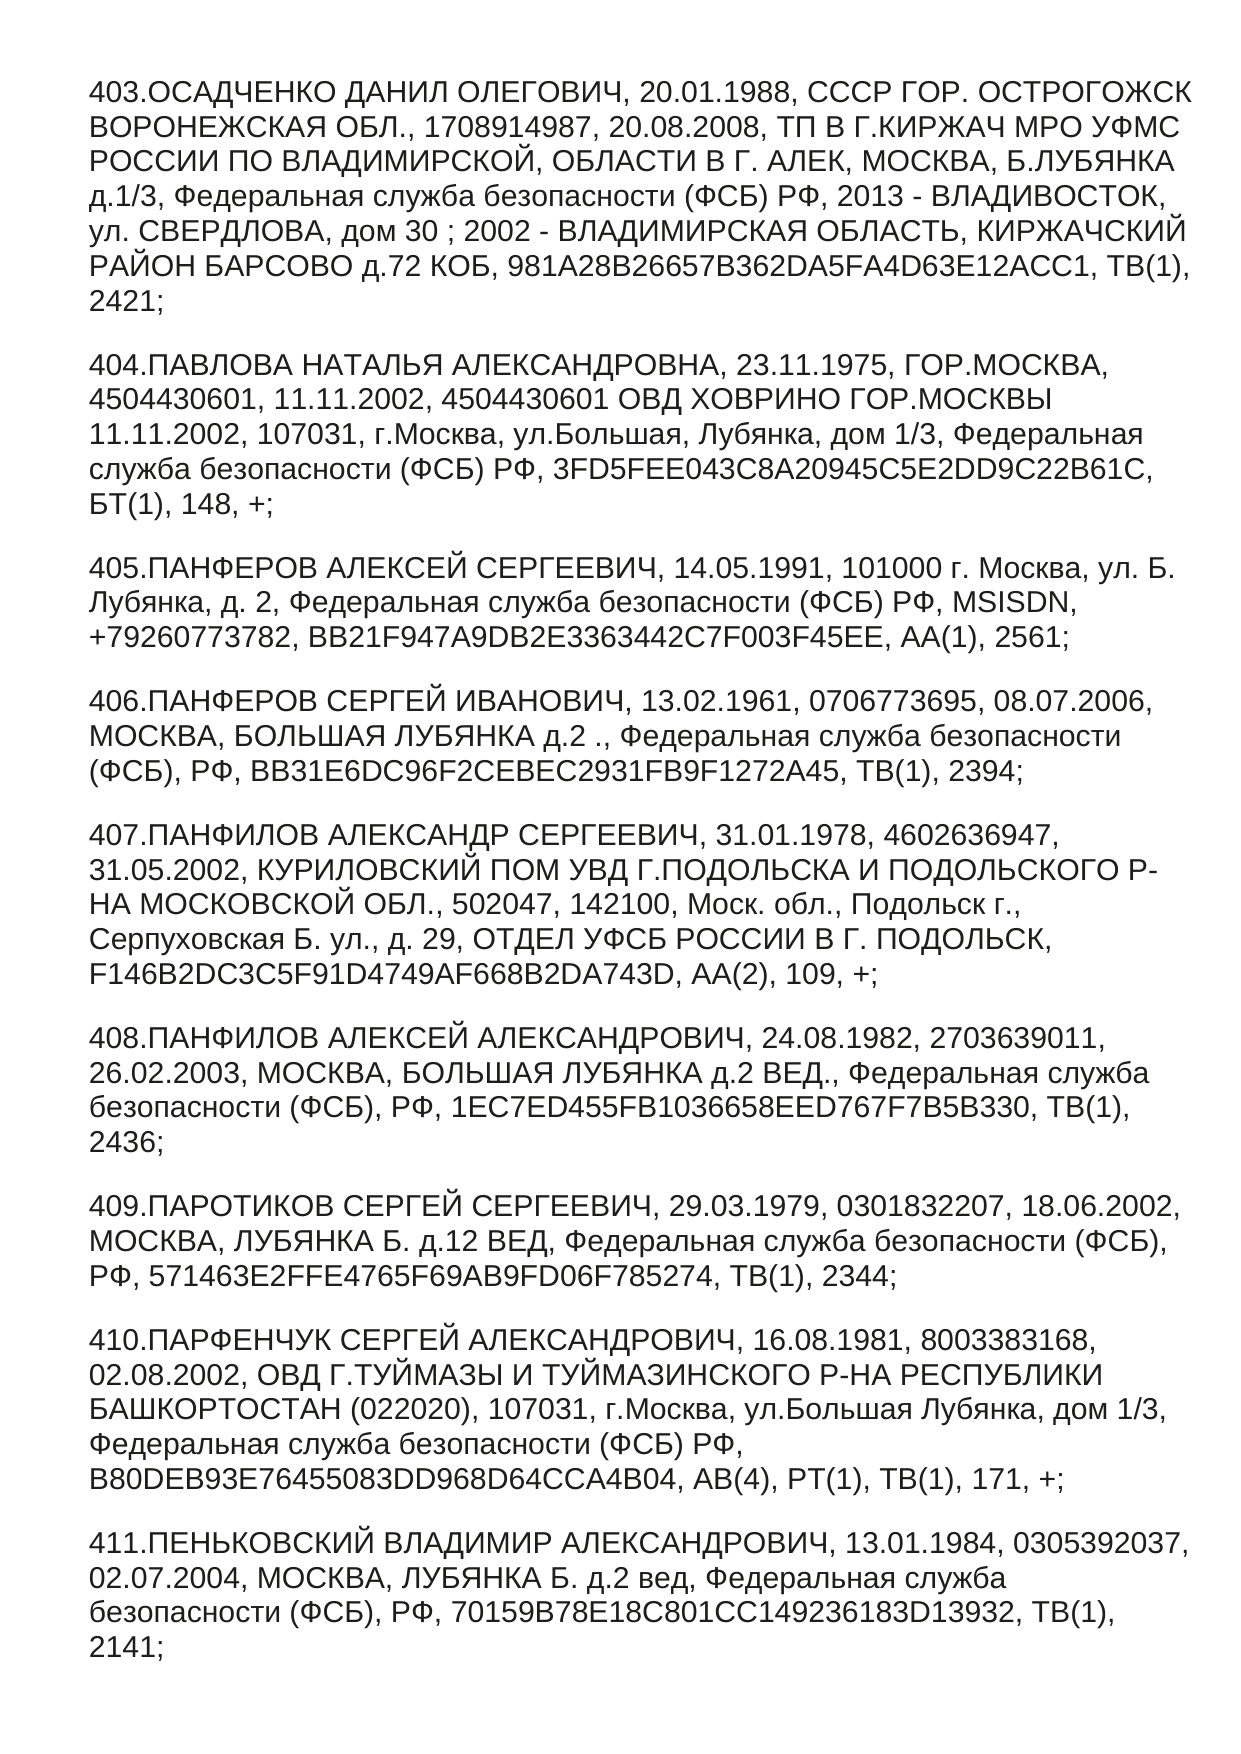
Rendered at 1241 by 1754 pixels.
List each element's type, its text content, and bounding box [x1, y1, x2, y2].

text 404.ПАВЛОВА НАТАЛЬЯ АЛЕКСАНДРОВНА, 23.11.1975, ГОР.МОСКВА, 4504430601, 11.11.2002, 4504430601 ОВД ХОВРИНО ГОР.МОСКВЫ 11.11.2002, 107031, г.Москва, ул.Большая, Лубянка, дом 1/3, Федеральная служба безопасности (ФСБ) РФ, 3FD5FEE043C8A20945C5E2DD9C22B61C, БT(1), 148, +; [89, 347, 1196, 521]
text 411.ПЕНЬКОВСКИЙ ВЛАДИМИР АЛЕКСАНДРОВИЧ, 13.01.1984, 0305392037, 02.07.2004, МОСКВА, ЛУБЯНКА Б. д.2 вед, Федеральная служба безопасности (ФСБ), РФ, 70159B78E18C801CC149236183D13932, ТВ(1), 2141; [89, 1525, 1196, 1664]
text 403.ОСАДЧЕНКО ДАНИЛ ОЛЕГОВИЧ, 20.01.1988, СССР ГОР. ОСТРОГОЖСК ВОРОНЕЖСКАЯ ОБЛ., 1708914987, 20.08.2008, ТП В Г.КИРЖАЧ МРО УФМС РОССИИ ПО ВЛАДИМИРСКОЙ, ОБЛАСТИ В Г. АЛЕК, МОСКВА, Б.ЛУБЯНКА д.1/3, Федеральная служба безопасности (ФСБ) РФ, 2013 - ВЛАДИВОСТОК, ул. СВЕРДЛОВА, дом 30 ; 2002 - ВЛАДИМИРСКАЯ ОБЛАСТЬ, КИРЖАЧСКИЙ РАЙОН БАРСОВО д.72 КОБ, 981A28B26657B362DA5FA4D63E12ACC1, ТВ(1), 2421; [89, 74, 1196, 317]
text 405.ПАНФЕРОВ АЛЕКСЕЙ СЕРГЕЕВИЧ, 14.05.1991, 101000 г. Москва, ул. Б. Лубянка, д. 2, Федеральная служба безопасности (ФСБ) РФ, MSISDN, +79260773782, BB21F947A9DB2E3363442C7F003F45EE, АА(1), 2561; [89, 550, 1196, 654]
text 407.ПАНФИЛОВ АЛЕКСАНДР СЕРГЕЕВИЧ, 31.01.1978, 4602636947, 31.05.2002, КУРИЛОВСКИЙ ПОМ УВД Г.ПОДОЛЬСКА И ПОДОЛЬСКОГО Р-НА МОСКОВСКОЙ ОБЛ., 502047, 142100, Моск. обл., Подольск г., Серпуховская Б. ул., д. 29, ОТДЕЛ УФСБ РОССИИ В Г. ПОДОЛЬСК, F146B2DC3C5F91D4749AF668B2DA743D, АА(2), 109, +; [89, 817, 1196, 991]
text 408.ПАНФИЛОВ АЛЕКСЕЙ АЛЕКСАНДРОВИЧ, 24.08.1982, 2703639011, 26.02.2003, МОСКВА, БОЛЬШАЯ ЛУБЯНКА д.2 ВЕД., Федеральная служба безопасности (ФСБ), РФ, 1EC7ED455FB1036658EED767F7B5B330, ТВ(1), 2436; [89, 1020, 1196, 1159]
text 410.ПАРФЕНЧУК СЕРГЕЙ АЛЕКСАНДРОВИЧ, 16.08.1981, 8003383168, 02.08.2002, ОВД Г.ТУЙМАЗЫ И ТУЙМАЗИНСКОГО Р-НА РЕСПУБЛИКИ БАШКОРТОСТАН (022020), 107031, г.Москва, ул.Большая Лубянка, дом 1/3, Федеральная служба безопасности (ФСБ) РФ, B80DEB93E76455083DD968D64CCA4B04, АВ(4), РT(1), ТВ(1), 171, +; [89, 1322, 1196, 1496]
text 409.ПАРОТИКОВ СЕРГЕЙ СЕРГЕЕВИЧ, 29.03.1979, 0301832207, 18.06.2002, МОСКВА, ЛУБЯНКА Б. д.12 ВЕД, Федеральная служба безопасности (ФСБ), РФ, 571463E2FFE4765F69AB9FD06F785274, ТВ(1), 2344; [89, 1188, 1196, 1293]
text 406.ПАНФЕРОВ СЕРГЕЙ ИВАНОВИЧ, 13.02.1961, 0706773695, 08.07.2006, МОСКВА, БОЛЬШАЯ ЛУБЯНКА д.2 ., Федеральная служба безопасности (ФСБ), РФ, BB31E6DC96F2CEBEC2931FB9F1272A45, ТВ(1), 2394; [89, 683, 1196, 788]
